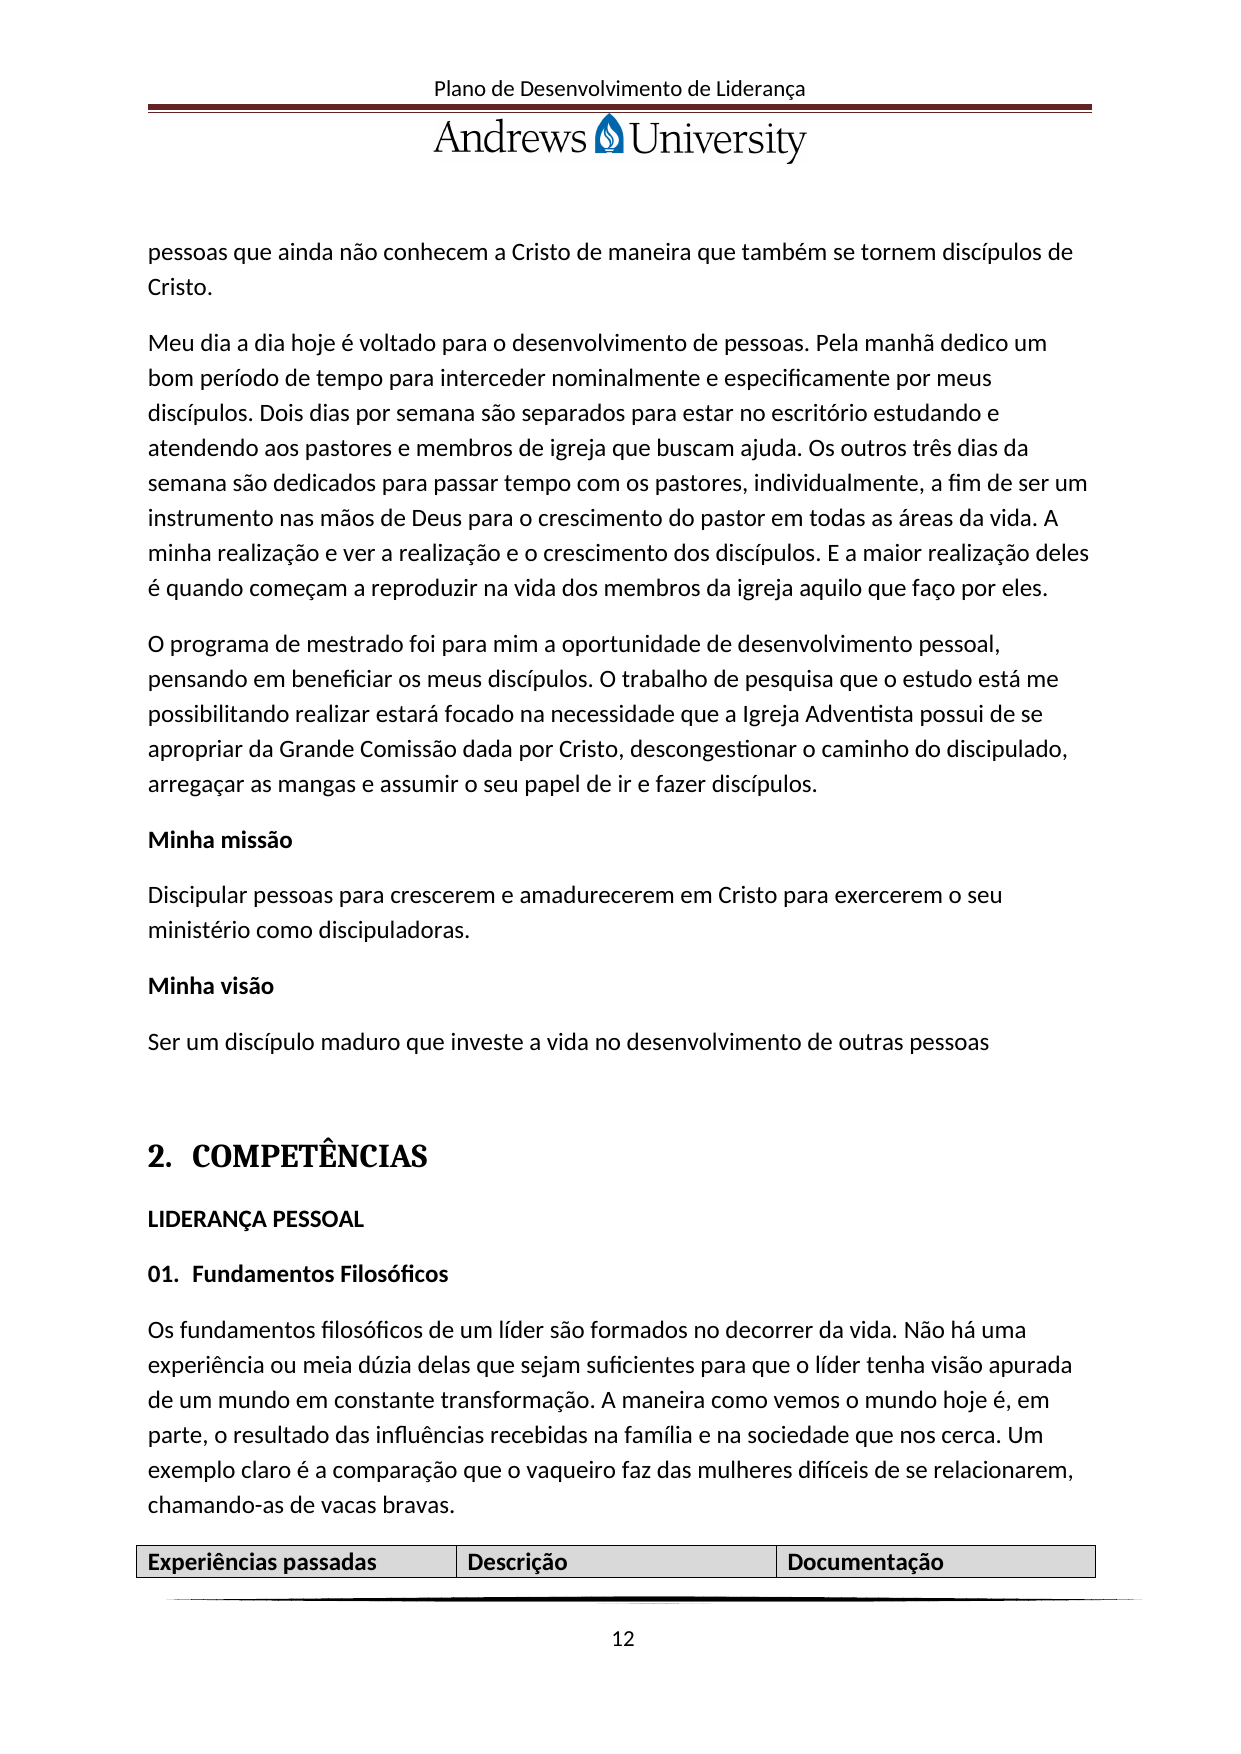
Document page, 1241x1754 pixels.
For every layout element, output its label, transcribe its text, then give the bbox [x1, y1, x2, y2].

text O programa de mestrado foi para mim a oportunidade de desenvolvimento pessoal, pensando em beneficiar os meus discípulos. O trabalho de pesquisa que o estudo está me possibilitando realizar estará focado na necessidade que a Igreja Adventista possui de se apropriar da Grande Comissão dada por Cristo, descongestionar o caminho do discipulado, arregaçar as mangas e assumir o seu papel de ir e fazer discípulos. [148, 628, 1092, 798]
list COMPETÊNCIAS [148, 1138, 1092, 1176]
table_header Descrição [457, 1546, 776, 1577]
table_header Experiências passadas [137, 1546, 456, 1577]
text Os fundamentos filosóficos de um líder são formados no decorrer da vida. Não há uma experiência ou meia dúzia delas que sejam suficientes para que o líder tenha visão apurada de um mundo em constante transformação. A maneira como vemos o mundo hoje é, em parte, o resultado das influências recebidas na família e na sociedade que nos cerca. Um exemplo claro é a comparação que o vaqueiro faz das mulheres difíceis de se relacionarem, chamando-as de vacas bravas. [148, 1314, 1092, 1520]
list Fundamentos Filosóficos [148, 1259, 1092, 1289]
text LIDERANÇA PESSOAL [148, 1203, 1092, 1233]
text Ser um discípulo maduro que investe a vida no desenvolvimento de outras pessoas [148, 1026, 1092, 1057]
picture [433, 113, 807, 164]
text Minha visão [148, 970, 1092, 1001]
picture [166, 1595, 1142, 1604]
text Meu dia a dia hoje é voltado para o desenvolvimento de pessoas. Pela manhã dedico um bom período de tempo para interceder nominalmente e especificamente por meus discípulos. Dois dias por semana são separados para estar no escritório estudando e atendendo aos pastores e membros de igreja que buscam ajuda. Os outros três dias da semana são dedicados para passar tempo com os pastores, individualmente, a fim de ser um instrumento nas mãos de Deus para o crescimento do pastor em todas as áreas da vida. A minha realização e ver a realização e o crescimento dos discípulos. E a maior realização deles é quando começam a reproduzir na vida dos membros da igreja aquilo que faço por eles. [148, 327, 1092, 603]
text Discipular pessoas para crescerem e amadurecerem em Cristo para exercerem o seu ministério como discipuladoras. [148, 879, 1092, 945]
text Minha missão [148, 824, 1092, 854]
table_header Documentação [777, 1546, 1095, 1577]
